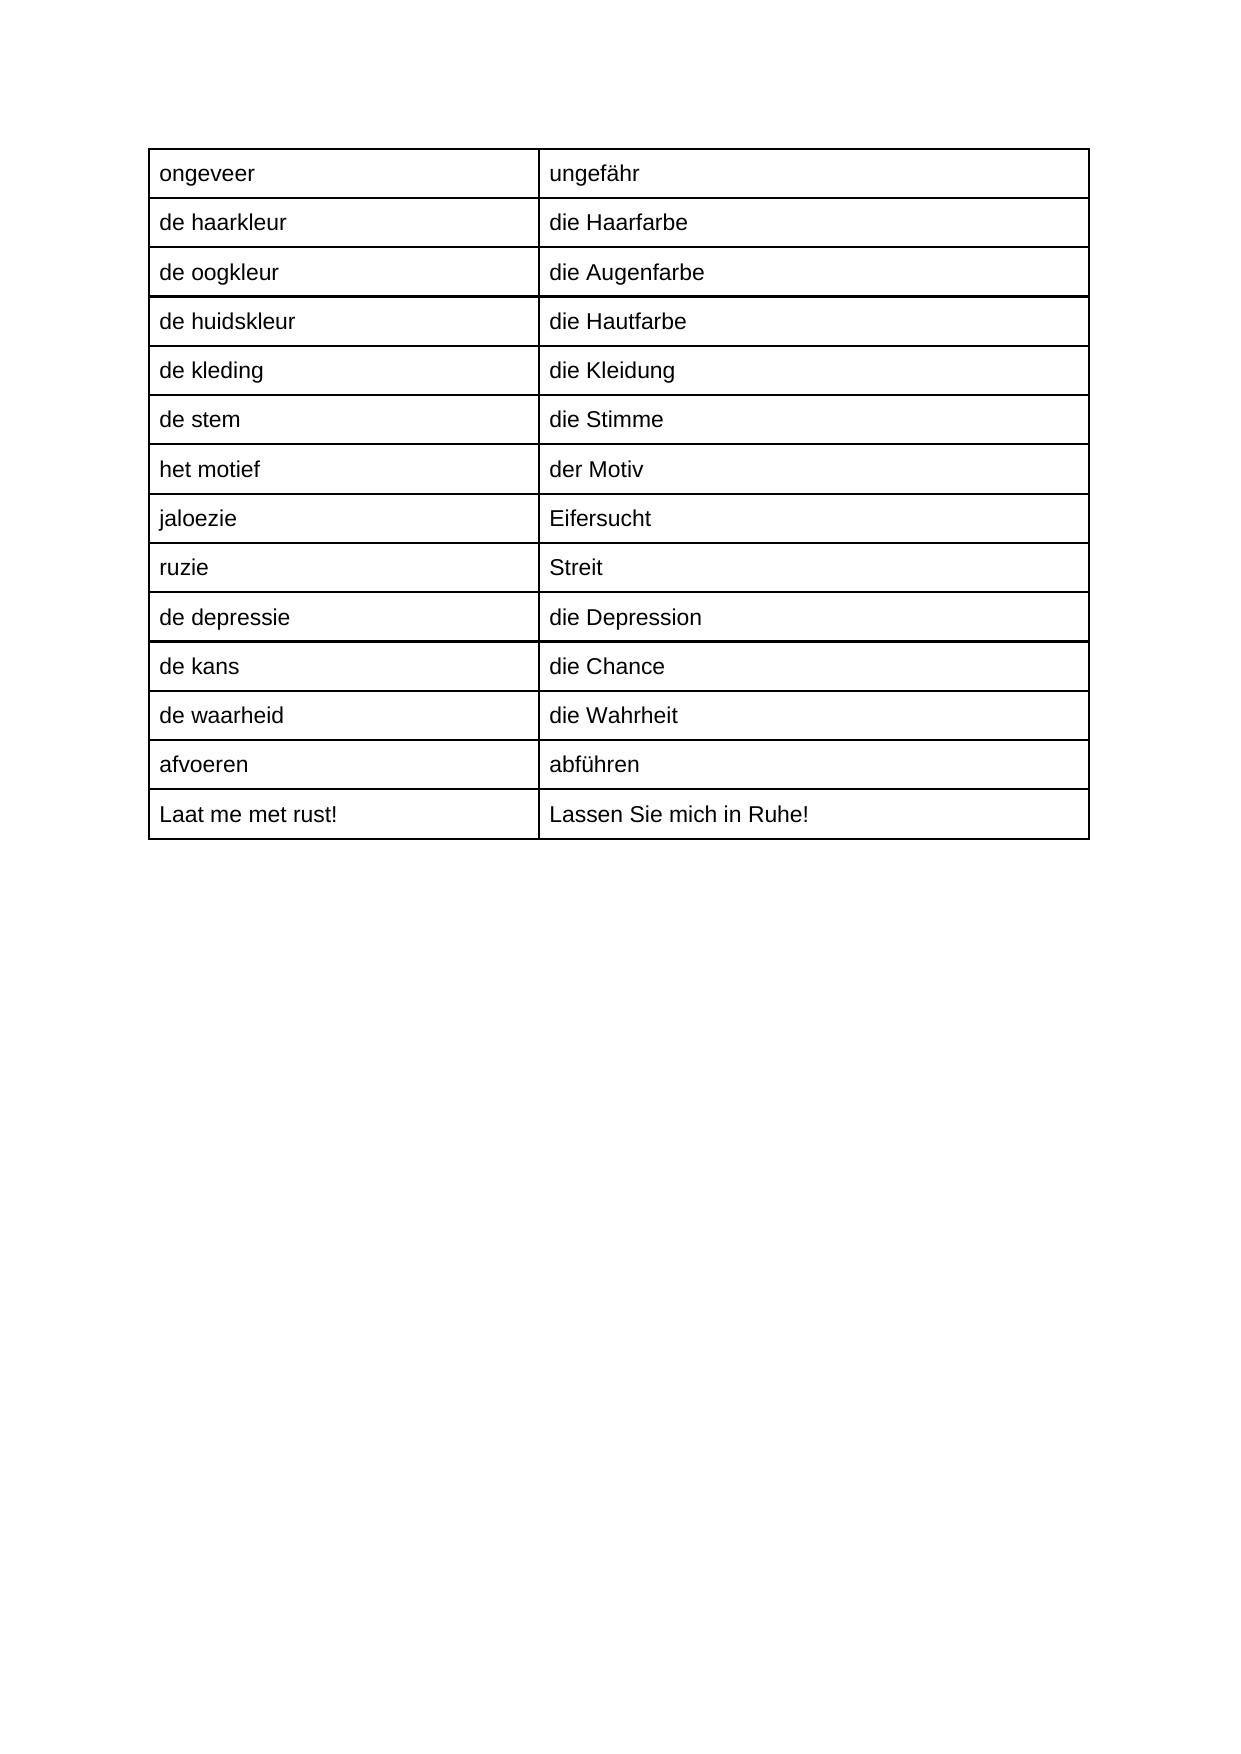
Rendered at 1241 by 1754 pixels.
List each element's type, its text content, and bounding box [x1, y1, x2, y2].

table_cell die Haarfarbe [540, 199, 1088, 246]
table_cell Laat me met rust! [150, 790, 538, 837]
table_cell die Hautfarbe [540, 298, 1088, 345]
table_cell Lassen Sie mich in Ruhe! [540, 790, 1088, 837]
table_cell de oogkleur [150, 248, 538, 295]
table_cell Streit [540, 544, 1088, 591]
table_cell die Chance [540, 643, 1088, 689]
table_cell de depressie [150, 593, 538, 640]
table_cell de waarheid [150, 692, 538, 739]
table_cell het motief [150, 445, 538, 492]
table_cell der Motiv [540, 445, 1088, 492]
table_cell die Depression [540, 593, 1088, 640]
table_cell ruzie [150, 544, 538, 591]
table_cell de haarkleur [150, 199, 538, 246]
table_cell ungefähr [540, 150, 1088, 197]
table_cell afvoeren [150, 741, 538, 788]
table_cell de kleding [150, 347, 538, 394]
table_cell abführen [540, 741, 1088, 788]
table_cell die Stimme [540, 396, 1088, 443]
table_cell de kans [150, 643, 538, 689]
table_cell die Augenfarbe [540, 248, 1088, 295]
table_cell de huidskleur [150, 298, 538, 345]
table_cell die Wahrheit [540, 692, 1088, 739]
table_cell die Kleidung [540, 347, 1088, 394]
table_cell Eifersucht [540, 495, 1088, 542]
table_cell de stem [150, 396, 538, 443]
table_cell jaloezie [150, 495, 538, 542]
table_cell ongeveer [150, 150, 538, 197]
